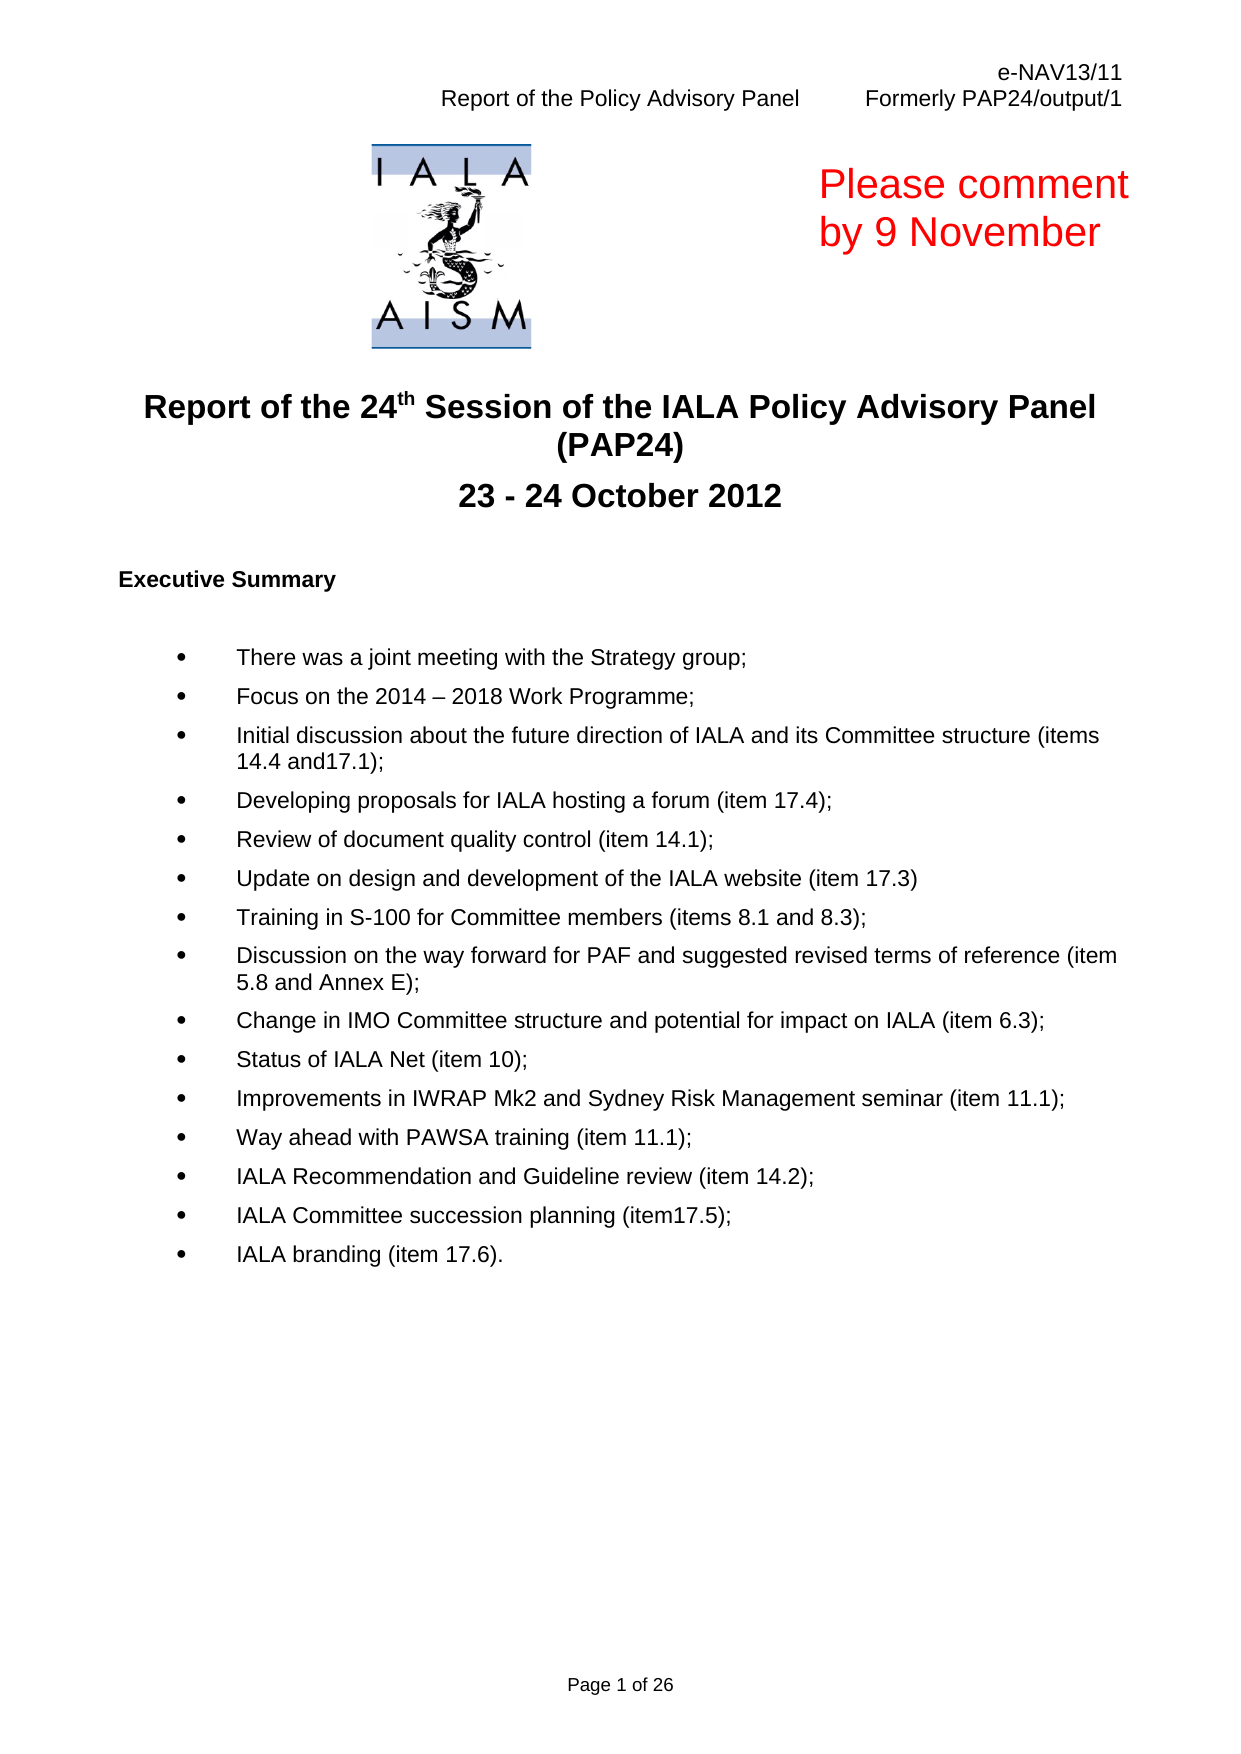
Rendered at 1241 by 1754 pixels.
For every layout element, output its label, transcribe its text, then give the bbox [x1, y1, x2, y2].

text Developing proposals for IALA hosting a forum (item 17.4); [177, 787, 1122, 813]
text Focus on the 2014 – 2018 Work Programme; [177, 683, 1122, 709]
text Improvements in IWRAP Mk2 and Sydney Risk Management seminar (item 11.1); [177, 1085, 1122, 1112]
text Executive Summary [118, 566, 1122, 593]
text Way ahead with PAWSA training (item 11.1); [177, 1124, 1122, 1150]
text Change in IMO Committee structure and potential for impact on IALA (item 6.3); [177, 1007, 1122, 1034]
text IALA Committee succession planning (item17.5); [177, 1202, 1122, 1228]
text Review of document quality control (item 14.1); [177, 826, 1122, 852]
text Report of the 24th Session of the IALA Policy Advisory Panel (PAP24) [118, 387, 1122, 464]
text Status of IALA Net (item 10); [177, 1046, 1122, 1073]
text Training in S-100 for Committee members (items 8.1 and 8.3); [177, 903, 1122, 930]
text 23 - 24 October 2012 [118, 476, 1122, 515]
text Initial discussion about the future direction of IALA and its Committee structure (items 14.4 and17.1); [177, 722, 1122, 774]
text IALA Recommendation and Guideline review (item 14.2); [177, 1163, 1122, 1189]
text Discussion on the way forward for PAF and suggested revised terms of reference (item 5.8 and Annex E); [177, 942, 1122, 995]
text Update on design and development of the IALA website (item 17.3) [177, 864, 1122, 891]
text There was a joint meeting with the Strategy group; [177, 644, 1122, 670]
picture [371, 144, 532, 349]
text IALA branding (item 17.6). [177, 1241, 1122, 1267]
